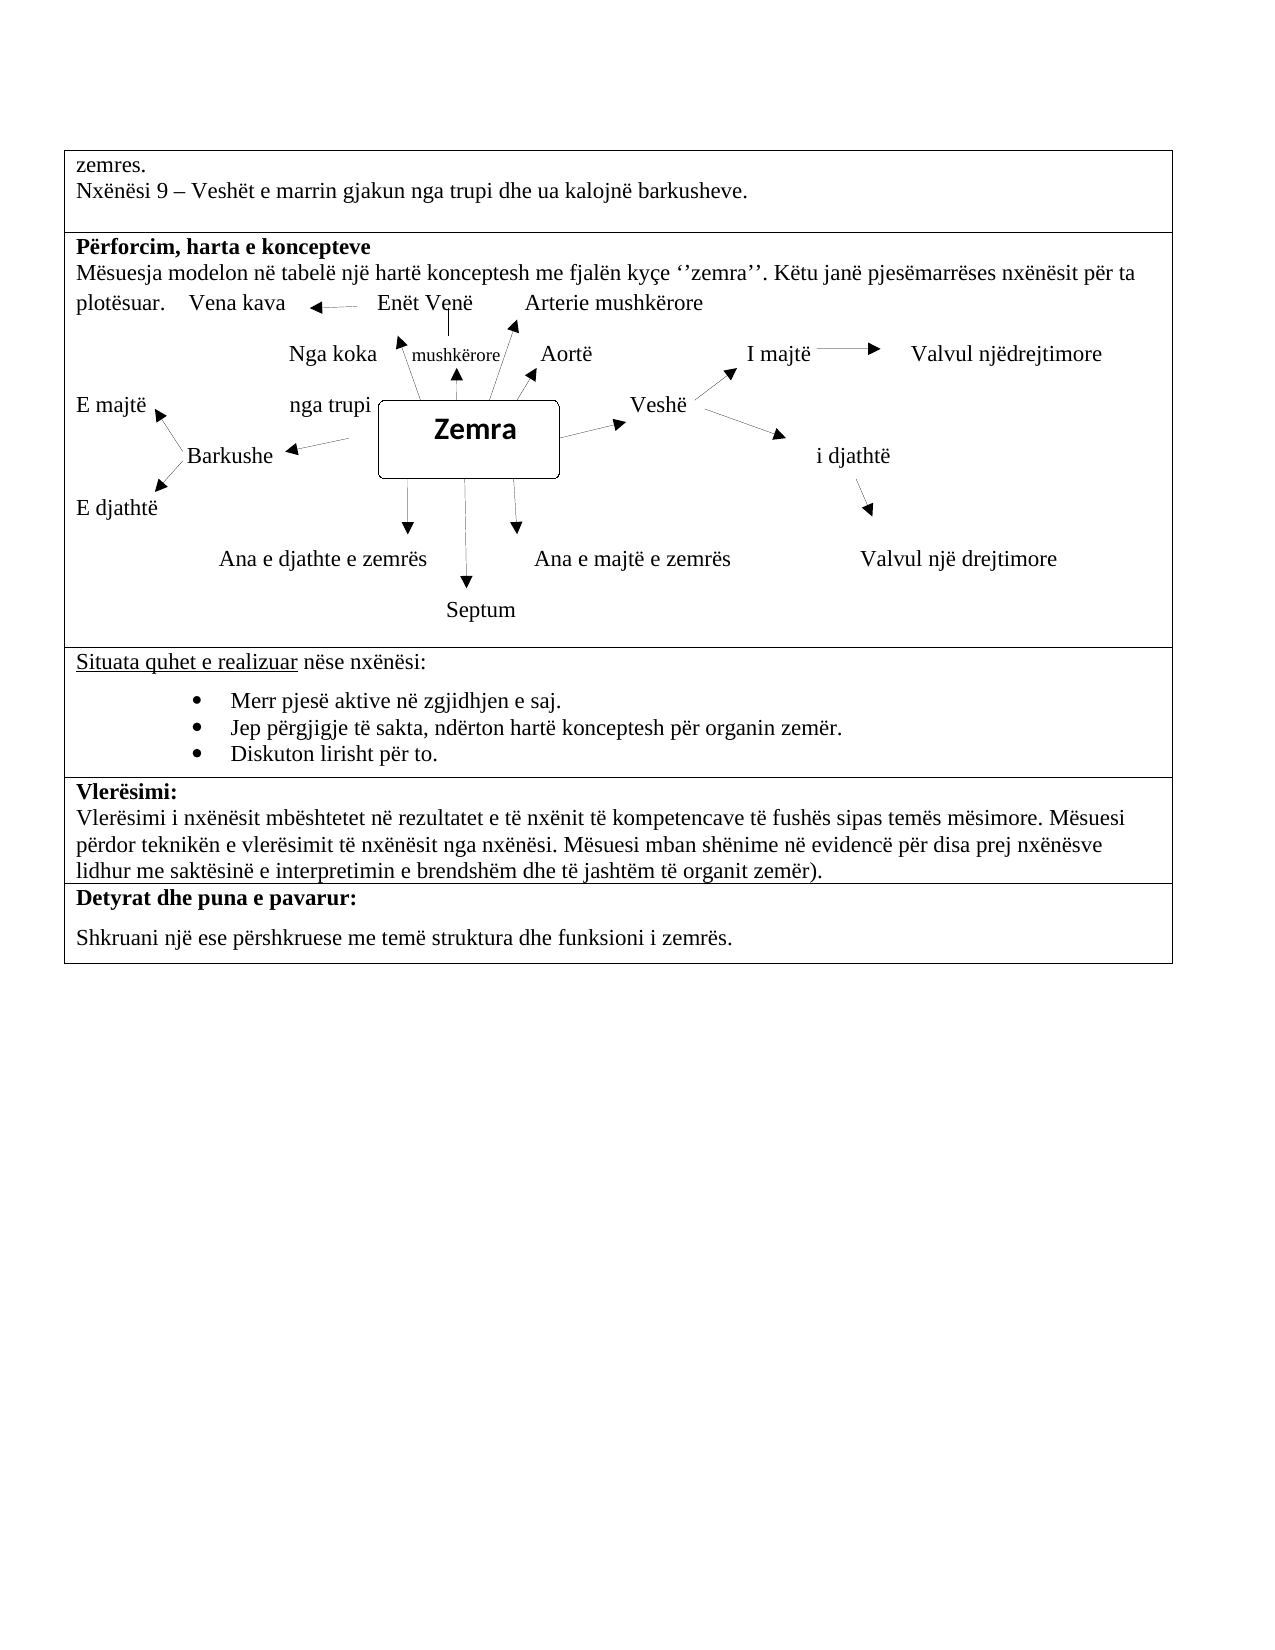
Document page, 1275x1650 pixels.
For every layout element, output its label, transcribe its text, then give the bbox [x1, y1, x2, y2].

table_cell Vlerësimi: Vlerësimi i nxënësit mbështetet në rezultatet e të nxënit të kompetencave të fushës sipas temës mësimore. Mësuesi përdor teknikën e vlerësimit të nxënësit nga nxënësi. Mësuesi mban shënime në evidencë për disa prej nxënësve lidhur me saktësinë e interpretimin e brendshëm dhe të jashtëm të organit zemër). [65, 778, 1172, 883]
table_cell Detyrat dhe puna e pavarur: Shkruani një ese përshkruese me temë struktura dhe funksioni i zemrës. [65, 884, 1172, 963]
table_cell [65, 151, 1172, 232]
table_cell Situata quhet e realizuar nëse nxënësi: Merr pjesë aktive në zgjidhjen e saj. Jep përgjigje të sakta, ndërton hartë konceptesh për organin zemër. Diskuton lirisht për to. [65, 648, 1172, 777]
table_cell Përforcim, harta e koncepteve Mësuesja modelon në tabelë një hartë konceptesh me fjalën kyçe ‘’zemra’’. Këtu janë pjesëmarrëses nxënësit për ta plotësuar. Vena kava Enët Venë Arterie mushkërore Nga koka mushkërore Aortë I majtë Valvul njëdrejtimore E majtë nga trupi Veshë Barkushe i djathtë E djathtë Ana e djathte e zemrës Ana e majtë e zemrës Valvul një drejtimore Septum [65, 233, 1172, 647]
